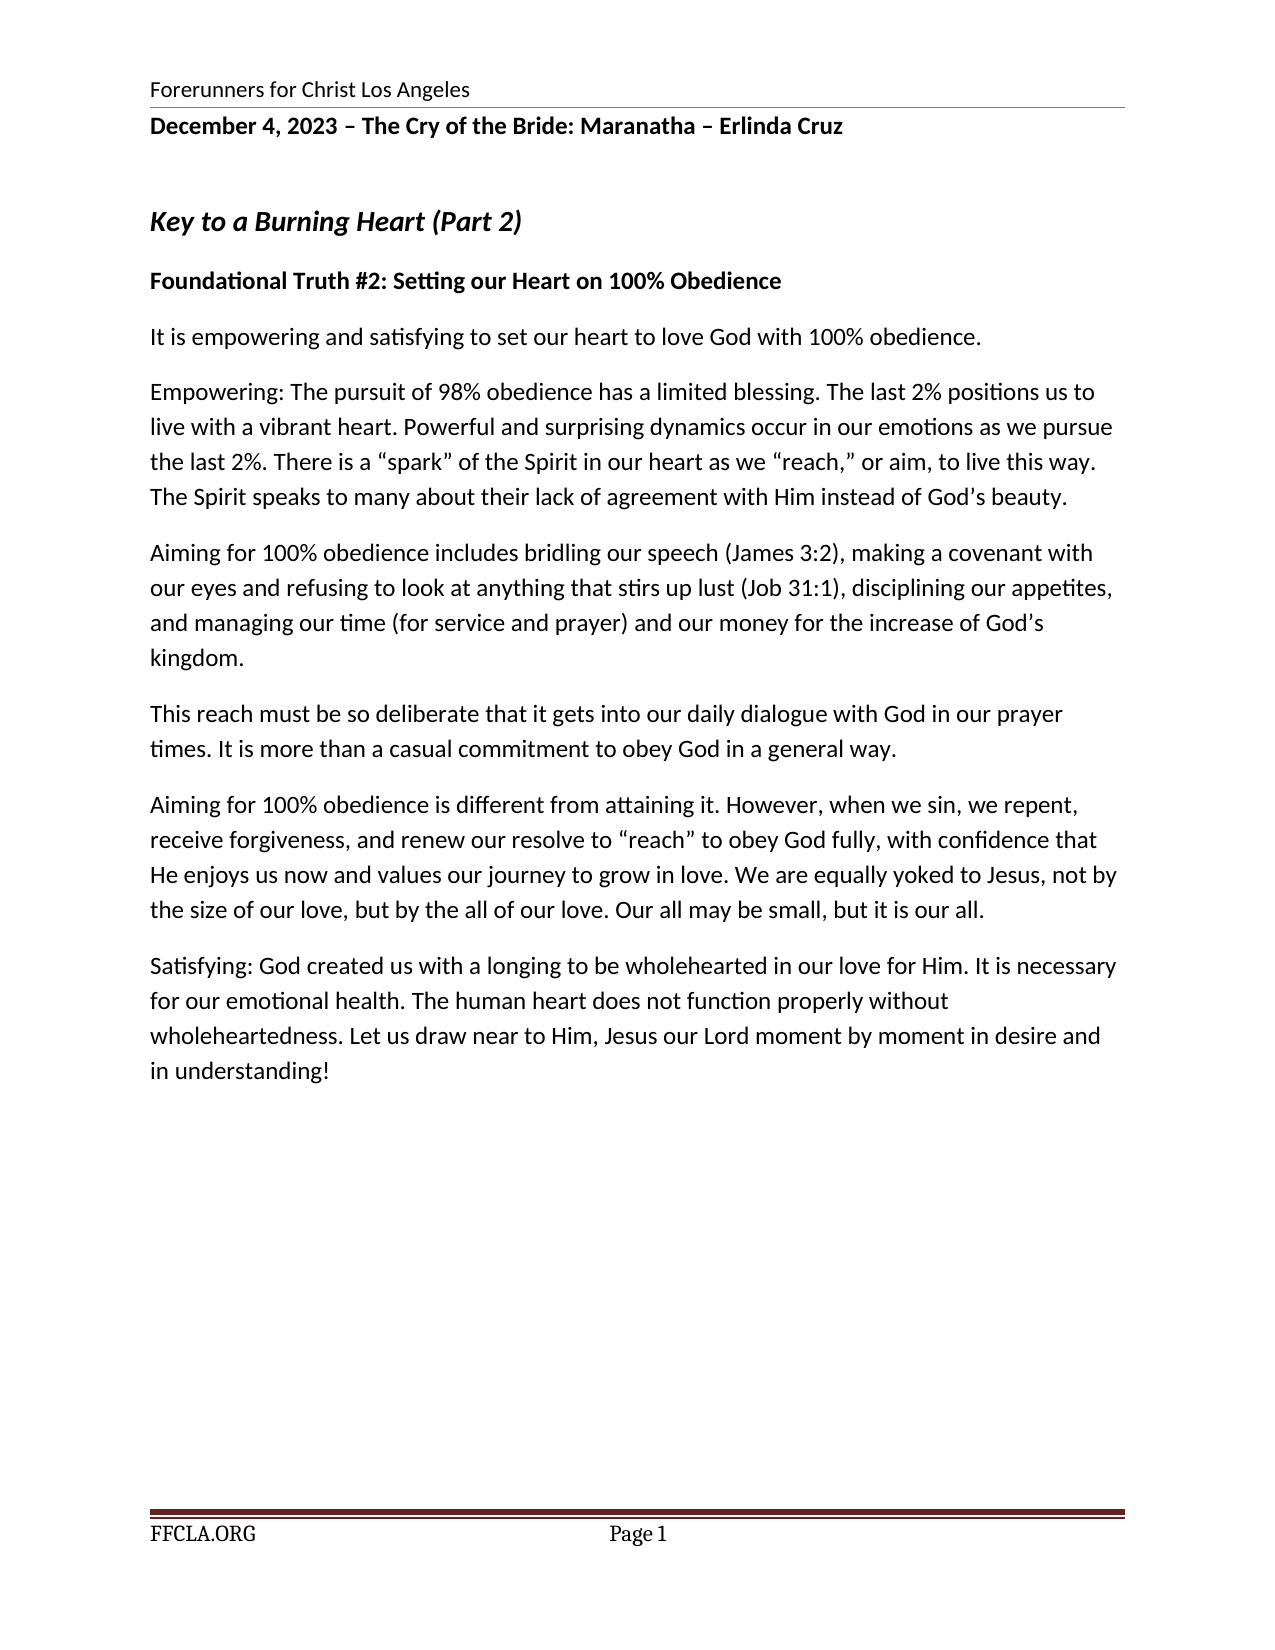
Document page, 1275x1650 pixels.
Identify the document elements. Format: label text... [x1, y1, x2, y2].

text Aiming for 100% obedience is different from attaining it. However, when we sin, we repent, receive forgiveness, and renew our resolve to “reach” to obey God fully, with confidence that He enjoys us now and values our journey to grow in love. We are equally yoked to Jesus, not by the size of our love, but by the all of our love. Our all may be small, but it is our all. [150, 789, 1125, 924]
text Aiming for 100% obedience includes bridling our speech (James 3:2), making a covenant with our eyes and refusing to look at anything that stirs up lust (Job 31:1), disciplining our appetites, and managing our time (for service and prayer) and our money for the increase of God’s kingdom. [150, 537, 1125, 673]
text Key to a Burning Heart (Part 2) [150, 203, 1125, 239]
text Foundational Truth #2: Setting our Heart on 100% Obedience [150, 265, 1125, 295]
text Empowering: The pursuit of 98% obedience has a limited blessing. The last 2% positions us to live with a vibrant heart. Powerful and surprising dynamics occur in our emotions as we pursue the last 2%. There is a “spark” of the Spirit in our heart as we “reach,” or aim, to live this way. The Spirit speaks to many about their lack of agreement with Him instead of God’s beauty. [150, 376, 1125, 512]
text This reach must be so deliberate that it gets into our daily dialogue with God in our prayer times. It is more than a casual commitment to obey God in a general way. [150, 698, 1125, 764]
text It is empowering and satisfying to set our heart to love God with 100% obedience. [150, 321, 1125, 351]
text Satisfying: God created us with a longing to be wholehearted in our love for Him. It is necessary for our emotional health. The human heart does not function properly without wholeheartedness. Let us draw near to Him, Jesus our Lord moment by moment in desire and in understanding! [150, 950, 1125, 1085]
